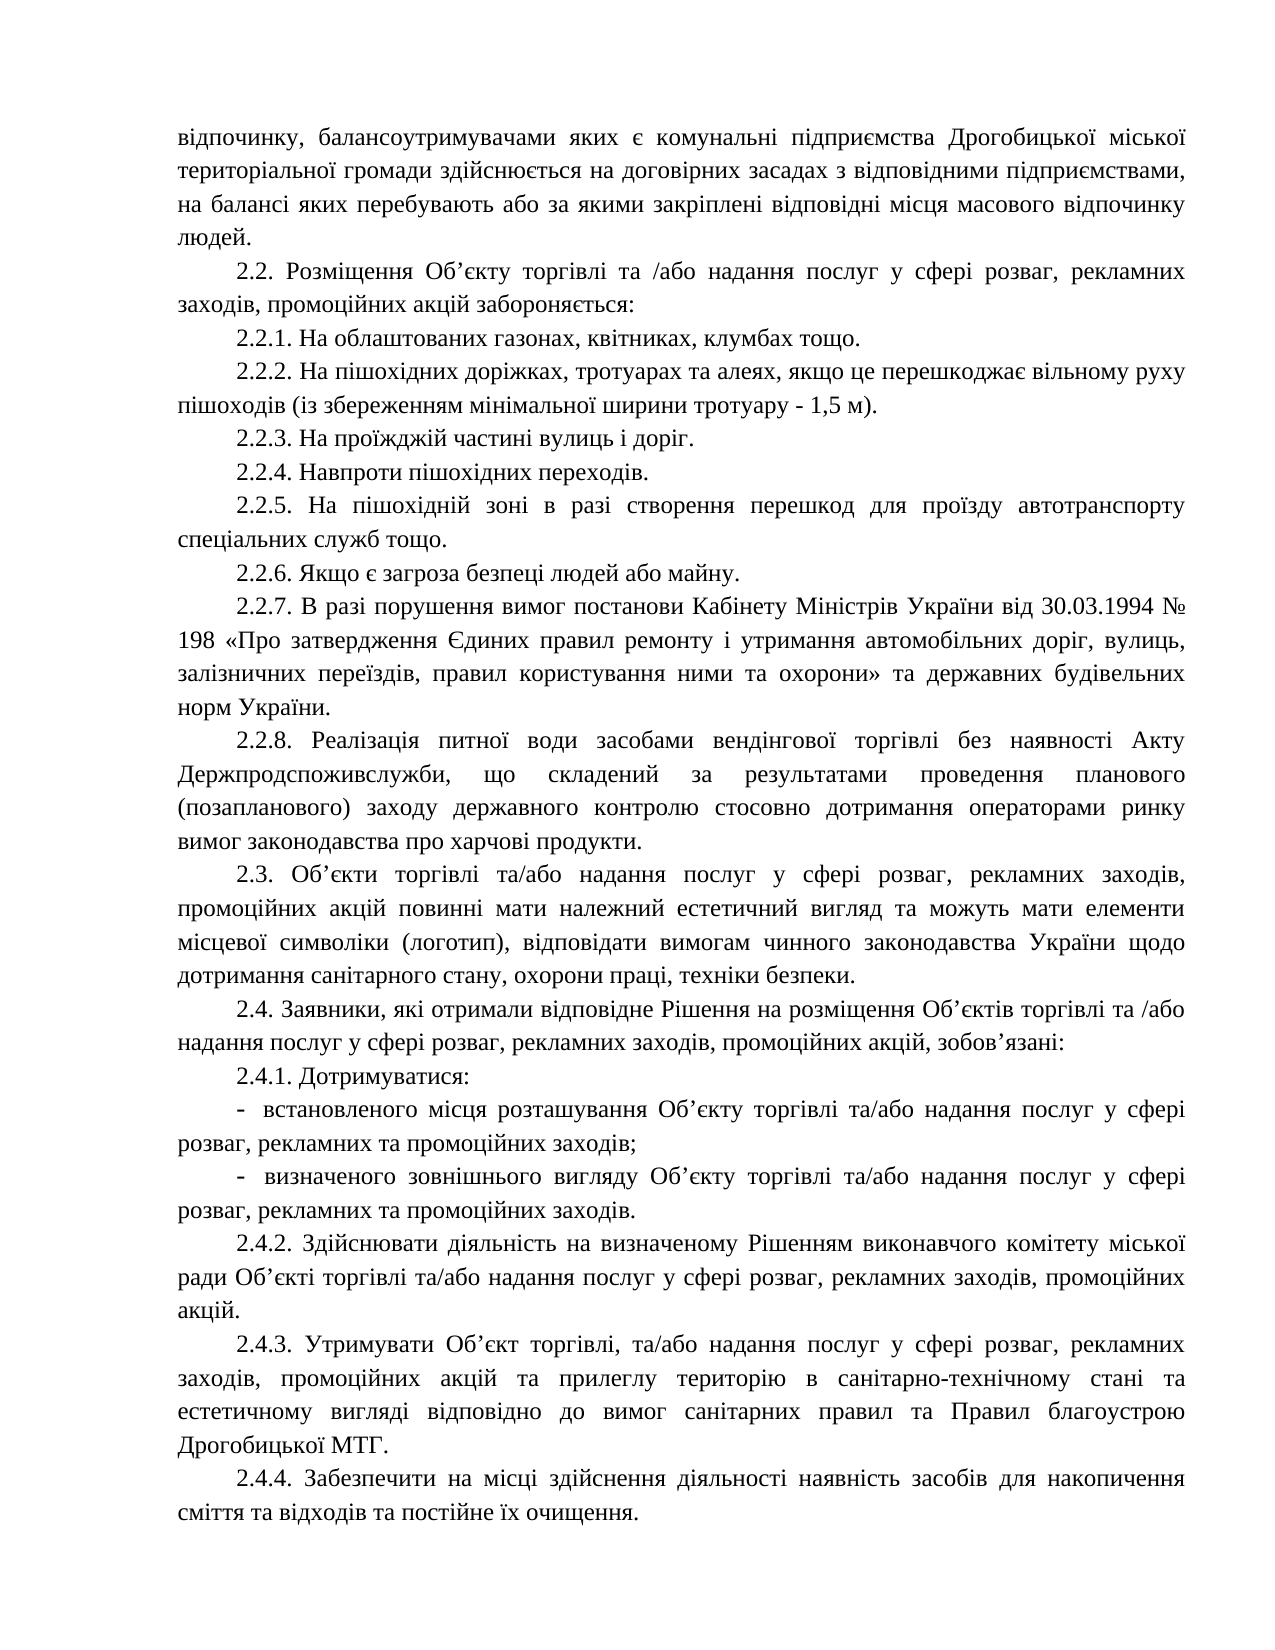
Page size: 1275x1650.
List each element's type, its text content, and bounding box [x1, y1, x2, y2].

text 2.2.6. Якщо є загроза безпеці людей або майну. [177, 554, 1186, 588]
text 2.3. Об’єкти торгівлі та/або надання послуг у сфері розваг, рекламних заходів, промоційних акцій повинні мати належний естетичний вигляд та можуть мати елементи місцевої символіки (логотип), відповідати вимогам чинного законодавства України щодо дотримання санітарного стану, охорони праці, техніки безпеки. [177, 856, 1186, 990]
text 2.2.3. На проїжджій частині вулиць і доріг. [177, 420, 1186, 453]
text 2.2. Розміщення Об’єкту торгівлі та /або надання послуг у сфері розваг, рекламних заходів, промоційних акцій забороняється: [177, 252, 1186, 319]
text 2.2.8. Реалізація питної води засобами вендінгової торгівлі без наявності Акту Держпродспоживслужби, що складений за результатами проведення планового (позапланового) заходу державного контролю стосовно дотримання операторами ринку вимог законодавства про харчові продукти. [177, 722, 1186, 856]
text 2.2.4. Навпроти пішохідних переходів. [177, 453, 1186, 487]
text 2.2.5. На пішохідній зоні в разі створення перешкод для проїзду автотранспорту спеціальних служб тощо. [177, 487, 1186, 554]
list встановленого місця розташування Об’єкту торгівлі та/або надання послуг у сфері розваг, рекламних та промоційних заходів; [177, 1091, 1186, 1158]
text 2.2.2. На пішохідних доріжках, тротуарах та алеях, якщо це перешкоджає вільному руху пішоходів (із збереженням мінімальної ширини тротуару - 1,5 м). [177, 353, 1186, 420]
text 2.4.3. Утримувати Об’єкт торгівлі, та/або надання послуг у сфері розваг, рекламних заходів, промоційних акцій та прилеглу територію в санітарно-технічному стані та естетичному вигляді відповідно до вимог санітарних правил та Правил благоустрою Дрогобицької МТГ. [177, 1326, 1186, 1460]
text 2.4. Заявники, які отримали відповідне Рішення на розміщення Об’єктів торгівлі та /або надання послуг у сфері розваг, рекламних заходів, промоційних акцій, зобов’язані: [177, 990, 1186, 1057]
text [177, 118, 1186, 252]
list визначеного зовнішнього вигляду Об’єкту торгівлі та/або надання послуг у сфері розваг, рекламних та промоційних заходів. [177, 1158, 1186, 1225]
text 2.2.7. В разі порушення вимог постанови Кабінету Міністрів України від 30.03.1994 № 198 «Про затвердження Єдиних правил ремонту і утримання автомобільних доріг, вулиць, залізничних переїздів, правил користування ними та охорони» та державних будівельних норм України. [177, 588, 1186, 722]
text 2.4.2. Здійснювати діяльність на визначеному Рішенням виконавчого комітету міської ради Об’єкті торгівлі та/або надання послуг у сфері розваг, рекламних заходів, промоційних акцій. [177, 1225, 1186, 1326]
text 2.2.1. На облаштованих газонах, квітниках, клумбах тощо. [177, 319, 1186, 353]
text 2.4.1. Дотримуватися: [177, 1057, 1186, 1091]
text 2.4.4. Забезпечити на місці здійснення діяльності наявність засобів для накопичення сміття та відходів та постійне їх очищення. [177, 1460, 1186, 1527]
